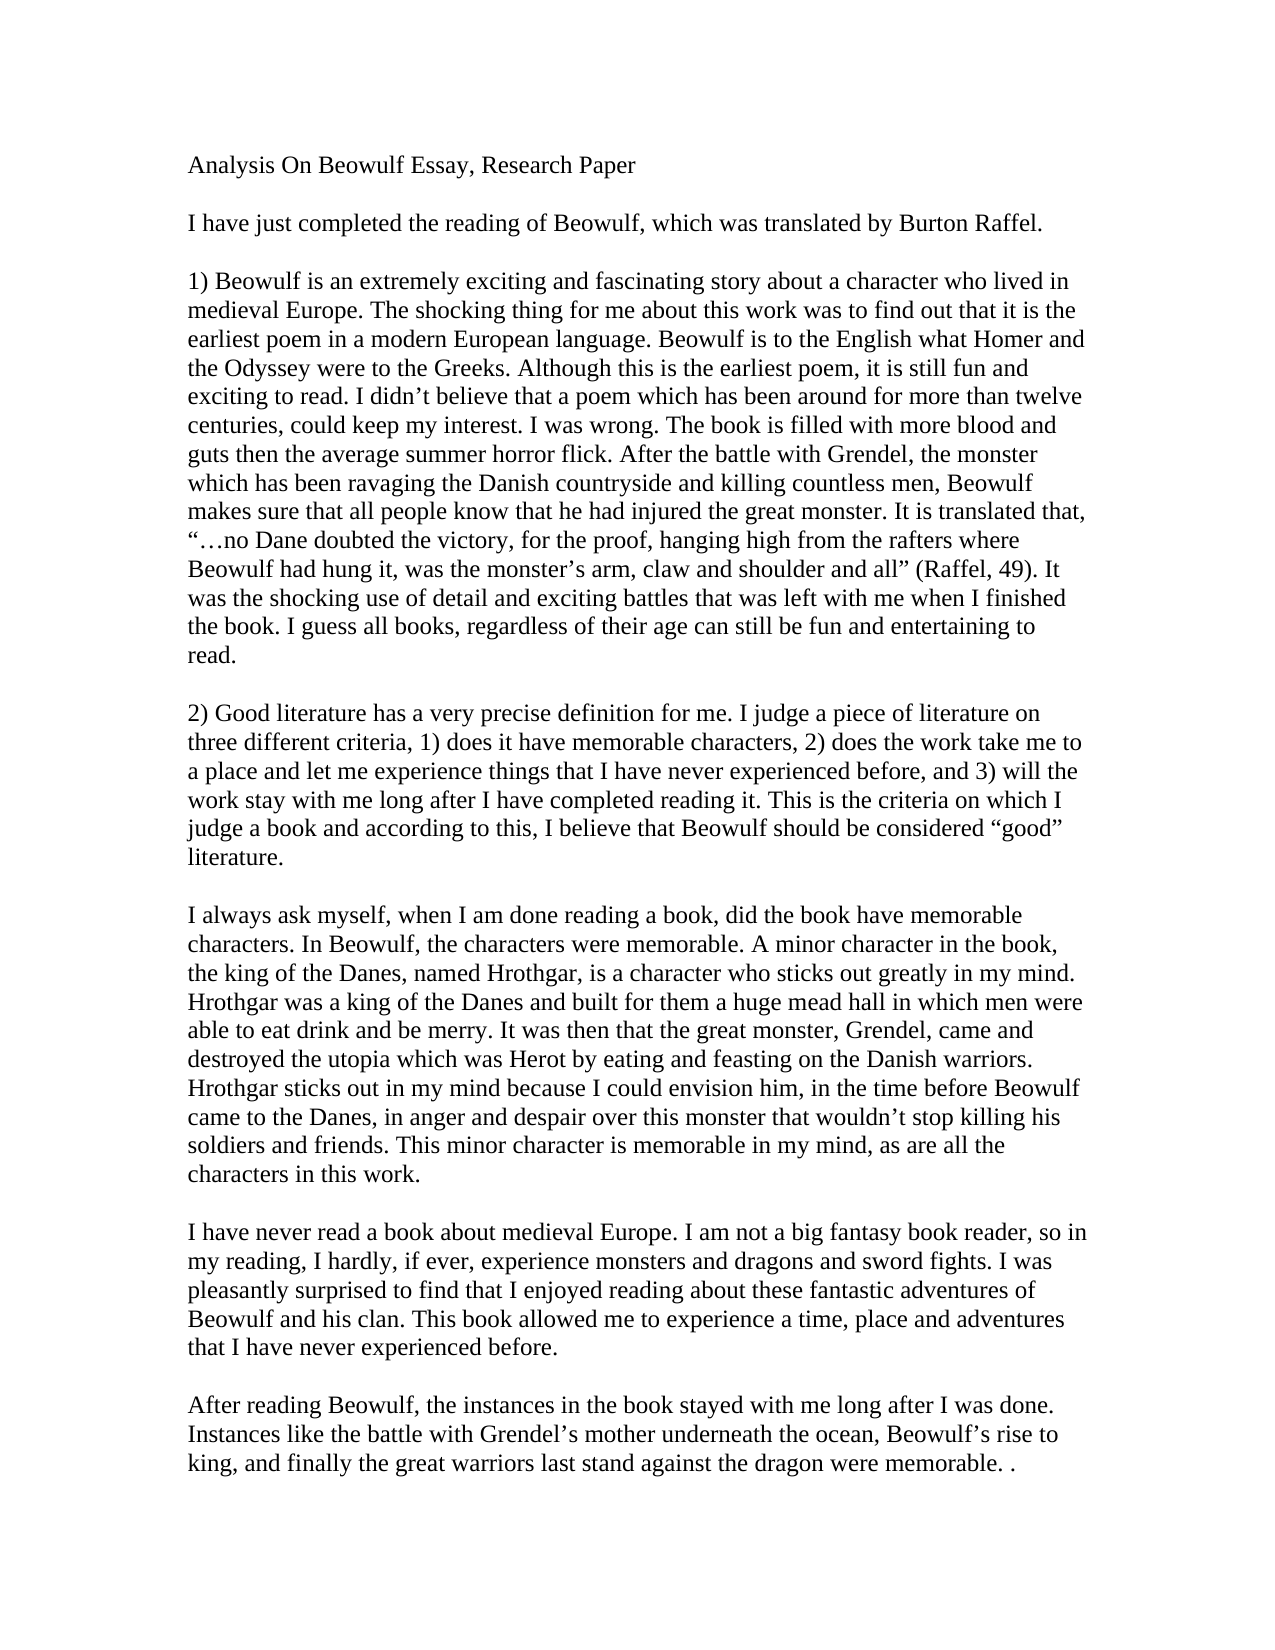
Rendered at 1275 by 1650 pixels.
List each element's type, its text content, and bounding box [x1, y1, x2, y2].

text I always ask myself, when I am done reading a book, did the book have memorable characters. In Beowulf, the characters were memorable. A minor character in the book, the king of the Danes, named Hrothgar, is a character who sticks out greatly in my mind. Hrothgar was a king of the Danes and built for them a huge mead hall in which men were able to eat drink and be merry. It was then that the great monster, Grendel, came and destroyed the utopia which was Herot by eating and feasting on the Danish warriors. Hrothgar sticks out in my mind because I could envision him, in the time before Beowulf came to the Danes, in anger and despair over this monster that wouldn’t stop killing his soldiers and friends. This minor character is memorable in my mind, as are all the characters in this work. [187, 900, 1087, 1188]
text Analysis On Beowulf Essay, Research Paper [187, 150, 1087, 179]
text I have just completed the reading of Beowulf, which was translated by Burton Raffel. [187, 208, 1087, 237]
text After reading Beowulf, the instances in the book stayed with me long after I was done. Instances like the battle with Grendel’s mother underneath the ocean, Beowulf’s rise to king, and finally the great warriors last stand against the dragon were memorable. . [187, 1391, 1087, 1477]
text 2) Good literature has a very precise definition for me. I judge a piece of literature on three different criteria, 1) does it have memorable characters, 2) does the work take me to a place and let me experience things that I have never experienced before, and 3) will the work stay with me long after I have completed reading it. This is the criteria on which I judge a book and according to this, I believe that Beowulf should be considered “good” literature. [187, 698, 1087, 871]
text 1) Beowulf is an extremely exciting and fascinating story about a character who lived in medieval Europe. The shocking thing for me about this work was to find out that it is the earliest poem in a modern European language. Beowulf is to the English what Homer and the Odyssey were to the Greeks. Although this is the earliest poem, it is still fun and exciting to read. I didn’t believe that a poem which has been around for more than twelve centuries, could keep my interest. I was wrong. The book is filled with more blood and guts then the average summer horror flick. After the battle with Grendel, the monster which has been ravaging the Danish countryside and killing countless men, Beowulf makes sure that all people know that he had injured the great monster. It is translated that, “…no Dane doubted the victory, for the proof, hanging high from the rafters where Beowulf had hung it, was the monster’s arm, claw and shoulder and all” (Raffel, 49). It was the shocking use of detail and exciting battles that was left with me when I finished the book. I guess all books, regardless of their age can still be fun and entertaining to read. [187, 266, 1087, 669]
text I have never read a book about medieval Europe. I am not a big fantasy book reader, so in my reading, I hardly, if ever, experience monsters and dragons and sword fights. I was pleasantly surprised to find that I enjoyed reading about these fantastic adventures of Beowulf and his clan. This book allowed me to experience a time, place and adventures that I have never experienced before. [187, 1217, 1087, 1361]
